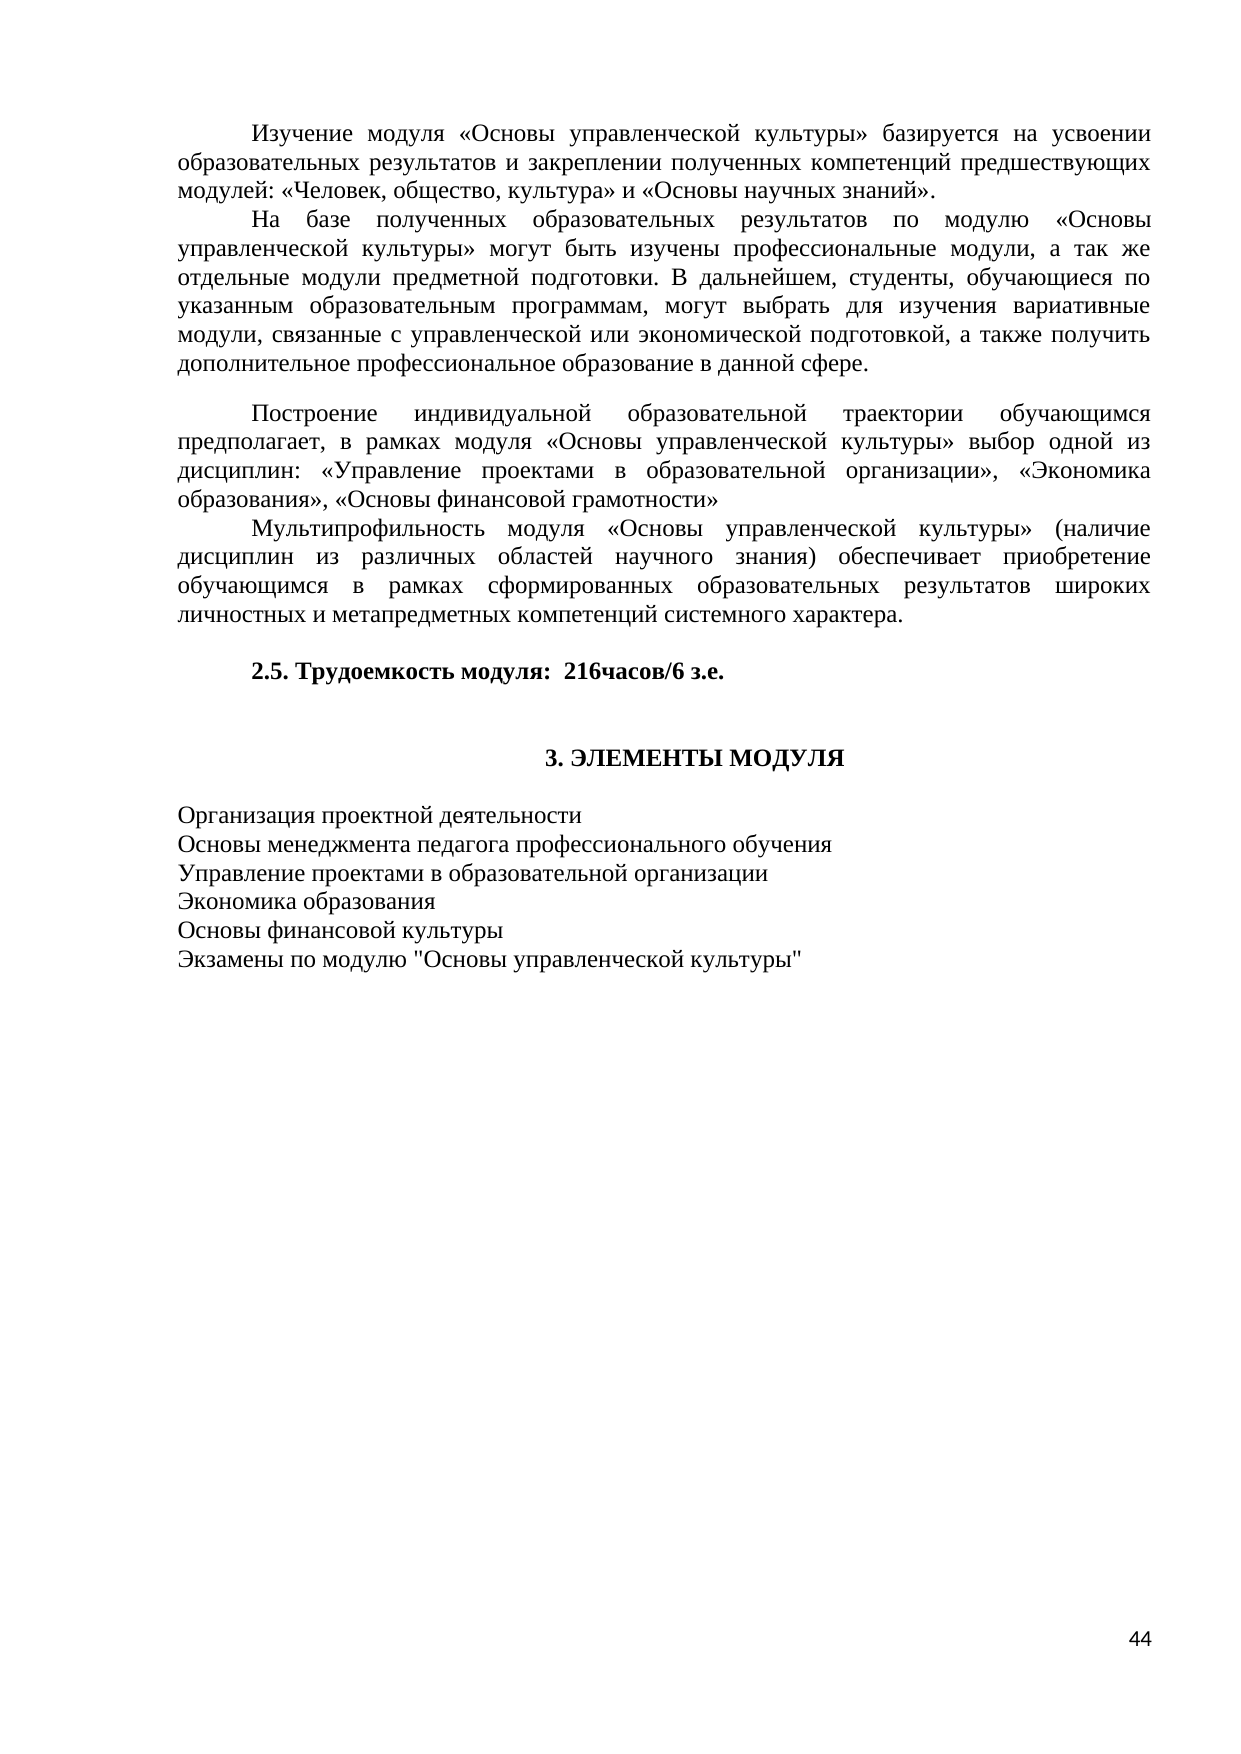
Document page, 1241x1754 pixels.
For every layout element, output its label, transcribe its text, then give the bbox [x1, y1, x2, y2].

text Построение индивидуальной образовательной траектории обучающимся предполагает, в рамках модуля «Основы управленческой культуры» выбор одной из дисциплин: «Управление проектами в образовательной организации», «Экономика образования», «Основы финансовой грамотности» [177, 398, 1152, 513]
text Экономика образования [177, 886, 1152, 915]
text Экзамены по модулю "Основы управленческой культуры" [177, 944, 1152, 973]
text Основы финансовой культуры [177, 915, 1152, 944]
text 2.5. Трудоемкость модуля: 216часов/6 з.е. [177, 656, 1138, 685]
text Мультипрофильность модуля «Основы управленческой культуры» (наличие дисциплин из различных областей научного знания) обеспечивает приобретение обучающимся в рамках сформированных образовательных результатов широких личностных и метапредметных компетенций системного характера. [177, 513, 1152, 628]
text На базе полученных образовательных результатов по модулю «Основы управленческой культуры» могут быть изучены профессиональные модули, а так же отдельные модули предметной подготовки. В дальнейшем, студенты, обучающиеся по указанным образовательным программам, могут выбрать для изучения вариативные модули, связанные с управленческой или экономической подготовкой, а также получить дополнительное профессиональное образование в данной сфере. [177, 204, 1152, 377]
text Изучение модуля «Основы управленческой культуры» базируется на усвоении образовательных результатов и закреплении полученных компетенций предшествующих модулей: «Человек, общество, культура» и «Основы научных знаний». [177, 118, 1152, 204]
text Основы менеджмента педагога профессионального обучения [177, 829, 1152, 858]
text Управление проектами в образовательной организации [177, 858, 1152, 886]
text 3. ЭЛЕМЕНТЫ МОДУЛЯ [177, 743, 1138, 771]
text Организация проектной деятельности [177, 800, 1152, 829]
